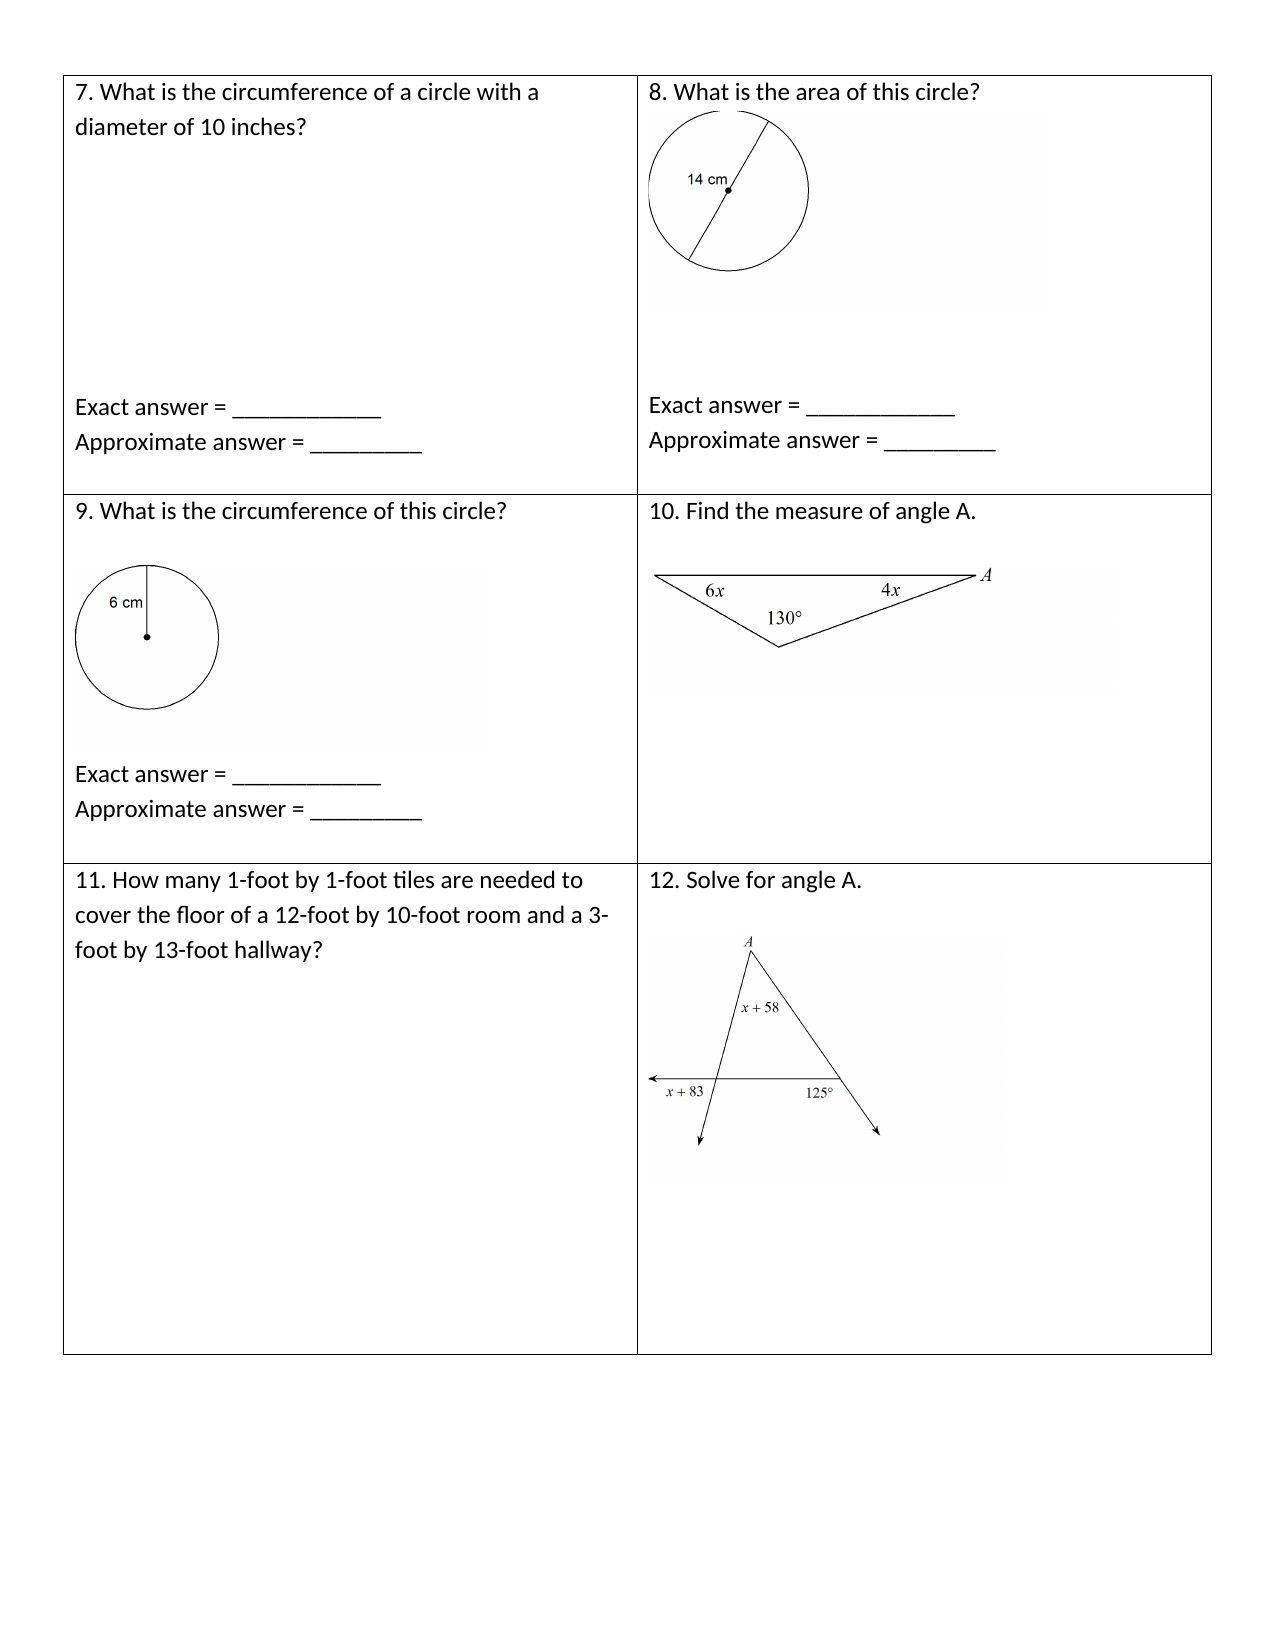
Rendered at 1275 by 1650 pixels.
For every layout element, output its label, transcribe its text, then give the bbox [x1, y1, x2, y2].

picture [654, 565, 1115, 698]
table_cell 9. What is the circumference of this circle? Exact answer = ____________ Approximate answer = _________ [64, 495, 637, 863]
picture [648, 934, 1007, 1184]
table_cell 11. How many 1-foot by 1-foot tiles are needed to cover the floor of a 12-foot by 10-foot room and a 3-foot by 13-foot hallway? [64, 864, 637, 1354]
picture [75, 565, 485, 755]
table_cell 7. What is the circumference of a circle with a diameter of 10 inches? Exact answer = ____________ Approximate answer = _________ [64, 76, 637, 494]
table_cell 12. Solve for angle A. [638, 864, 1211, 1354]
table_cell 10. Find the measure of angle A. [638, 495, 1211, 863]
table_cell 8. What is the area of this circle? Exact answer = ____________ Approximate answer = _________ [638, 76, 1211, 494]
picture [648, 111, 1044, 315]
